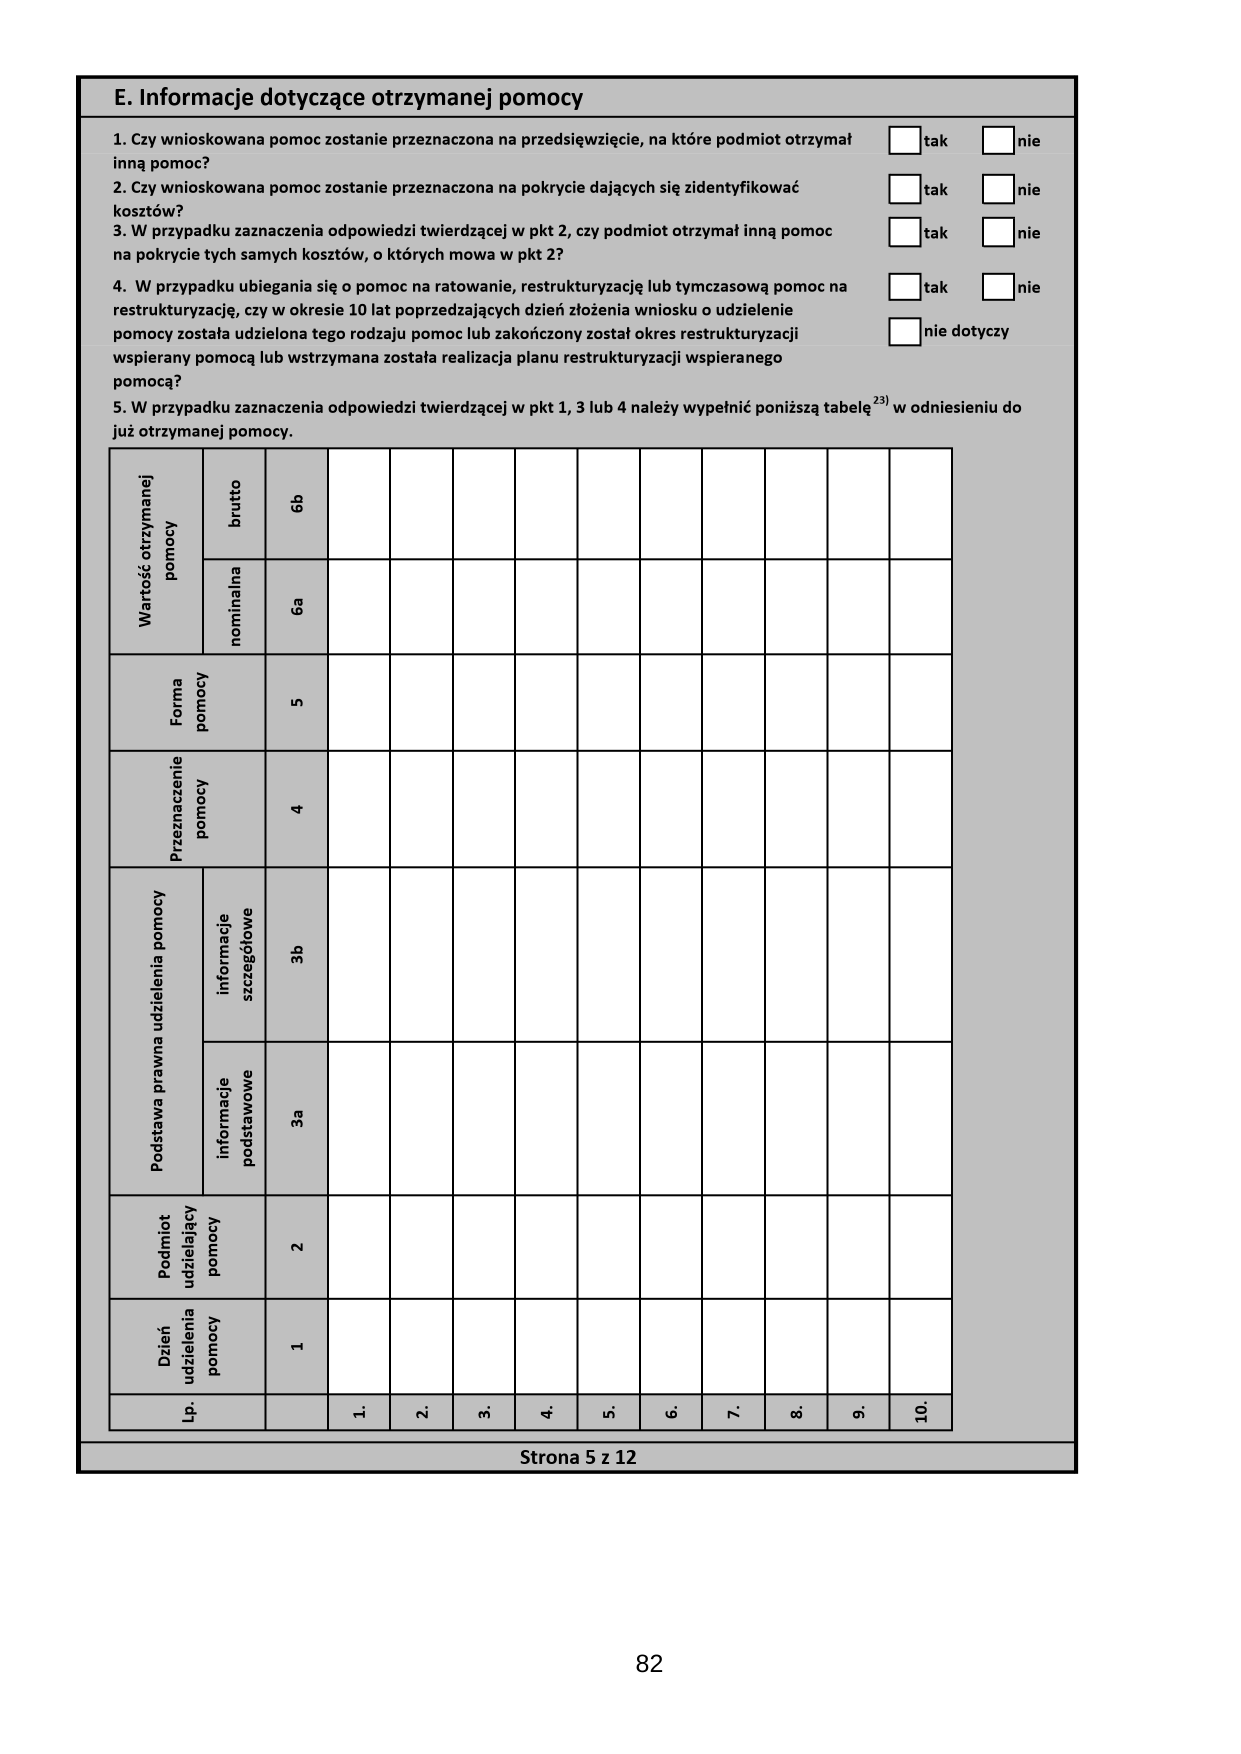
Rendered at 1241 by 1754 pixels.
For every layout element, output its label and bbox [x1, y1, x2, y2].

picture [75, 75, 1079, 1474]
